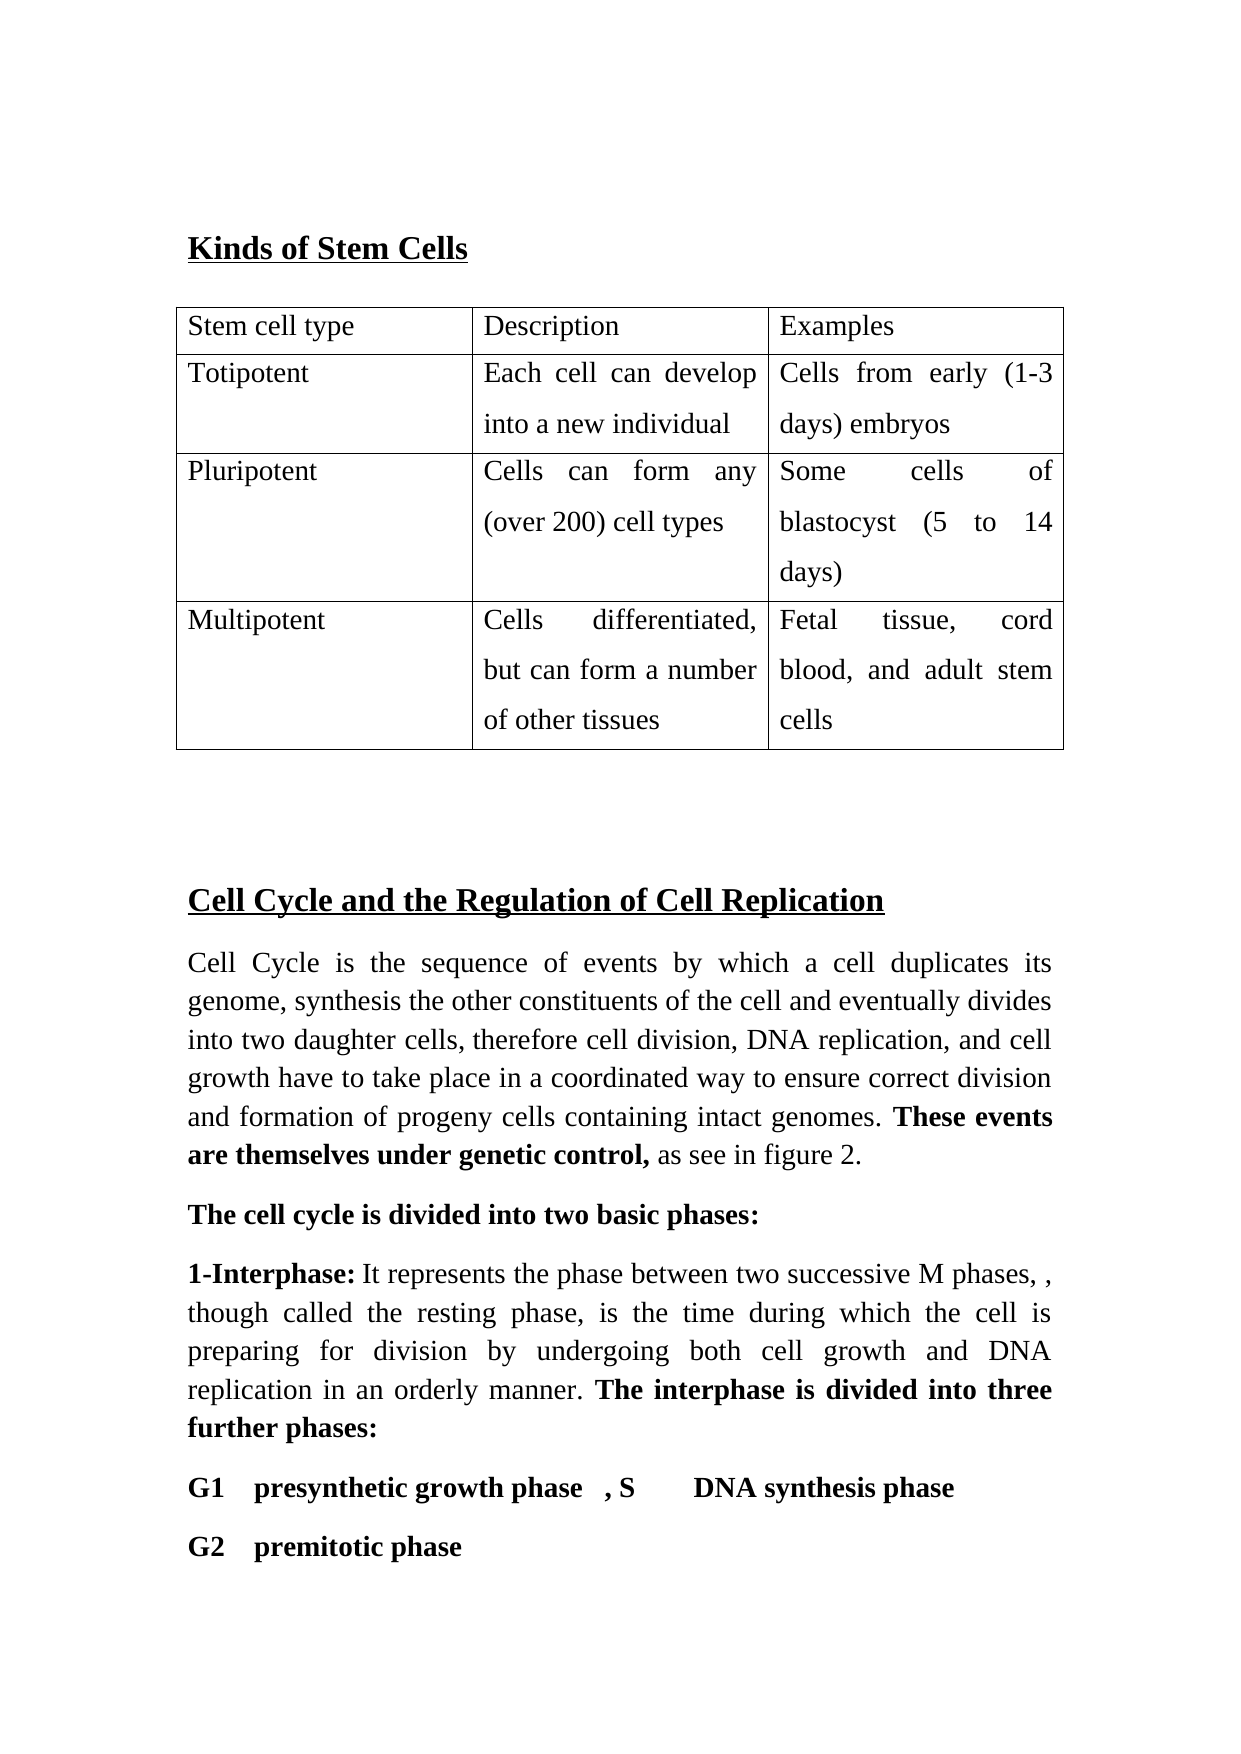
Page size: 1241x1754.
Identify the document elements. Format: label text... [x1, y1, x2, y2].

text Kinds of Stem Cells [187, 228, 1053, 267]
table_header Stem cell type [177, 308, 472, 354]
table_header Examples [769, 308, 1063, 354]
text Cell Cycle is the sequence of events by which a cell duplicates its genome, synthesis the other constituents of the cell and eventually divides into two daughter cells, therefore cell division, DNA replication, and cell growth have to take place in a coordinated way to ensure correct division and formation of progeny cells containing intact genomes. These events are themselves under genetic control, as see in figure 2. [187, 945, 1053, 1171]
table_cell Fetal tissue, cord blood, and adult stem cells [769, 602, 1063, 749]
text G2 premitotic phase [187, 1529, 1053, 1563]
table_cell Cells from early (1-3 days) embryos [769, 355, 1063, 452]
table_cell Each cell can develop into a new individual [473, 355, 768, 452]
text 1-Interphase: It represents the phase between two successive M phases, , though called the resting phase, is the time during which the cell is preparing for division by undergoing both cell growth and DNA replication in an orderly manner. The interphase is divided into three further phases: [187, 1256, 1053, 1444]
text Cell Cycle and the Regulation of Cell Replication [187, 880, 1053, 918]
table_header Description [473, 308, 768, 354]
table_cell Totipotent [177, 355, 472, 452]
table_cell Cells differentiated, but can form a number of other tissues [473, 602, 768, 749]
table_cell Pluripotent [177, 454, 472, 601]
table_cell Multipotent [177, 602, 472, 749]
table_cell Some cells of blastocyst (5 to 14 days) [769, 454, 1063, 601]
table_cell Cells can form any (over 200) cell types [473, 454, 768, 601]
text The cell cycle is divided into two basic phases: [187, 1197, 1053, 1230]
text G1 presynthetic growth phase , S DNA synthesis phase [187, 1470, 1053, 1503]
